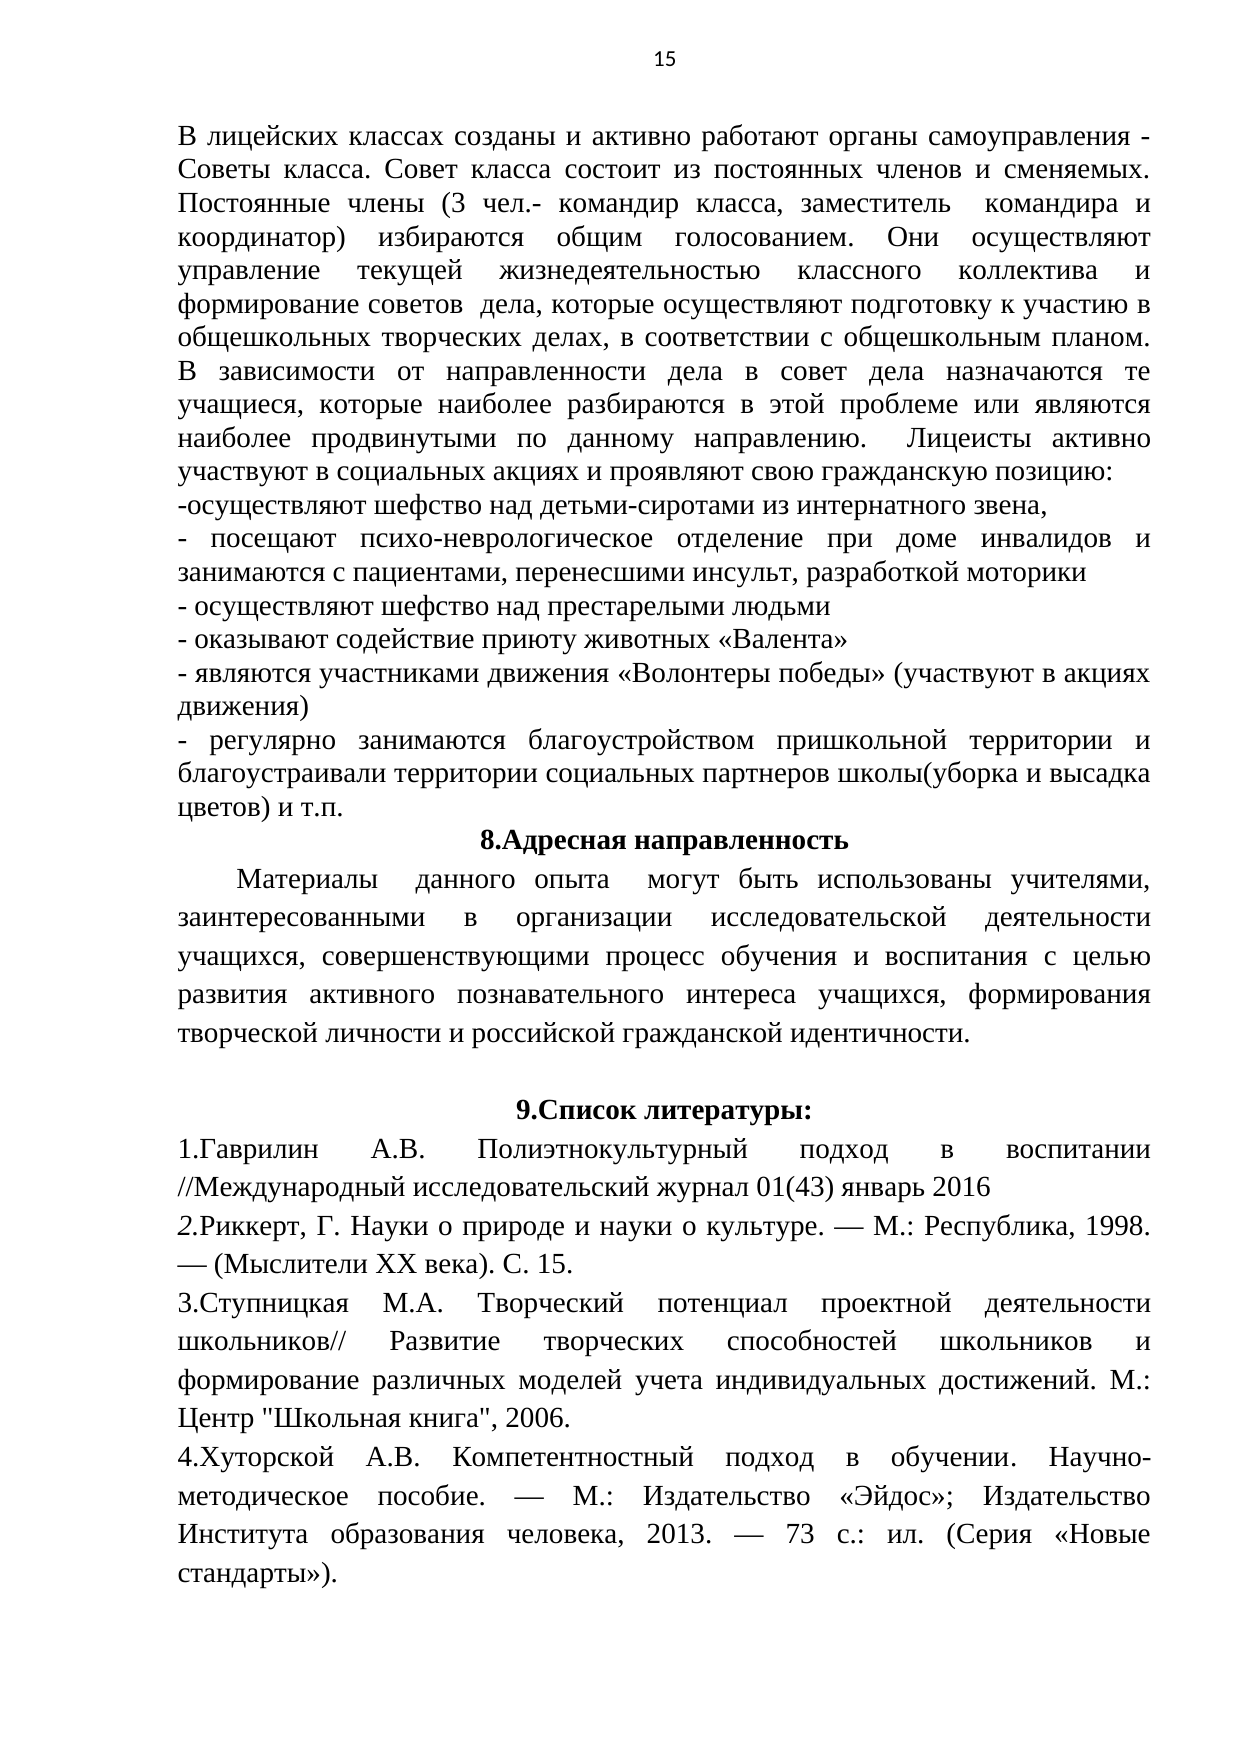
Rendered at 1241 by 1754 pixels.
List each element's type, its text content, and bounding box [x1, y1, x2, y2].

text - посещают психо-неврологическое отделение при доме инвалидов и занимаются с пациентами, перенесшими инсульт, разработкой моторики [177, 521, 1152, 588]
text - оказывают содействие приюту животных «Валента» [177, 621, 1152, 655]
text 1.Гаврилин А.В. Полиэтнокультурный подход в воспитании //Международный исследовательский журнал 01(43) январь 2016 [177, 1131, 1152, 1203]
text -осуществляют шефство над детьми-сиротами из интернатного звена, [177, 487, 1152, 521]
text Материалы данного опыта могут быть использованы учителями, заинтересованными в организации исследовательской деятельности учащихся, совершенствующими процесс обучения и воспитания с целью развития активного познавательного интереса учащихся, формирования творческой личности и российской гражданской идентичности. [177, 861, 1152, 1049]
text - регулярно занимаются благоустройством пришкольной территории и благоустраивали территории социальных партнеров школы(уборка и высадка цветов) и т.п. [177, 722, 1152, 822]
text 8.Адресная направленность [177, 822, 1152, 856]
list 9.Список литературы: [177, 1092, 1152, 1126]
text - осуществляют шефство над престарелыми людьми [177, 588, 1152, 621]
list 4.Хуторской А.В. Компетентностный подход в обучении. Научно-методическое пособие. — М.: Издательство «Эйдос»; Издательство Института образования человека, 2013. — 73 с.: ил. (Серия «Новые стандарты»). [177, 1439, 1152, 1588]
list 3.Ступницкая М.А. Творческий потенциал проектной деятельности школьников// Развитие творческих способностей школьников и формирование различных моделей учета индивидуальных достижений. М.: Центр "Школьная книга", 2006. [177, 1285, 1152, 1434]
text В лицейских классах созданы и активно работают органы самоуправления -Советы класса. Совет класса состоит из постоянных членов и сменяемых. Постоянные члены (3 чел.- командир класса, заместитель командира и координатор) избираются общим голосованием. Они осуществляют управление текущей жизнедеятельностью классного коллектива и формирование советов дела, которые осуществляют подготовку к участию в общешкольных творческих делах, в соответствии с общешкольным планом. В зависимости от направленности дела в совет дела назначаются те учащиеся, которые наиболее разбираются в этой проблеме или являются наиболее продвинутыми по данному направлению. Лицеисты активно участвуют в социальных акциях и проявляют свою гражданскую позицию: [177, 118, 1152, 487]
text 2.Риккерт, Г. Науки о природе и науки о культуре. — М.: Республика, 1998. — (Мыслители XX века). С. 15. [177, 1208, 1152, 1280]
text - являются участниками движения «Волонтеры победы» (участвуют в акциях движения) [177, 655, 1152, 722]
